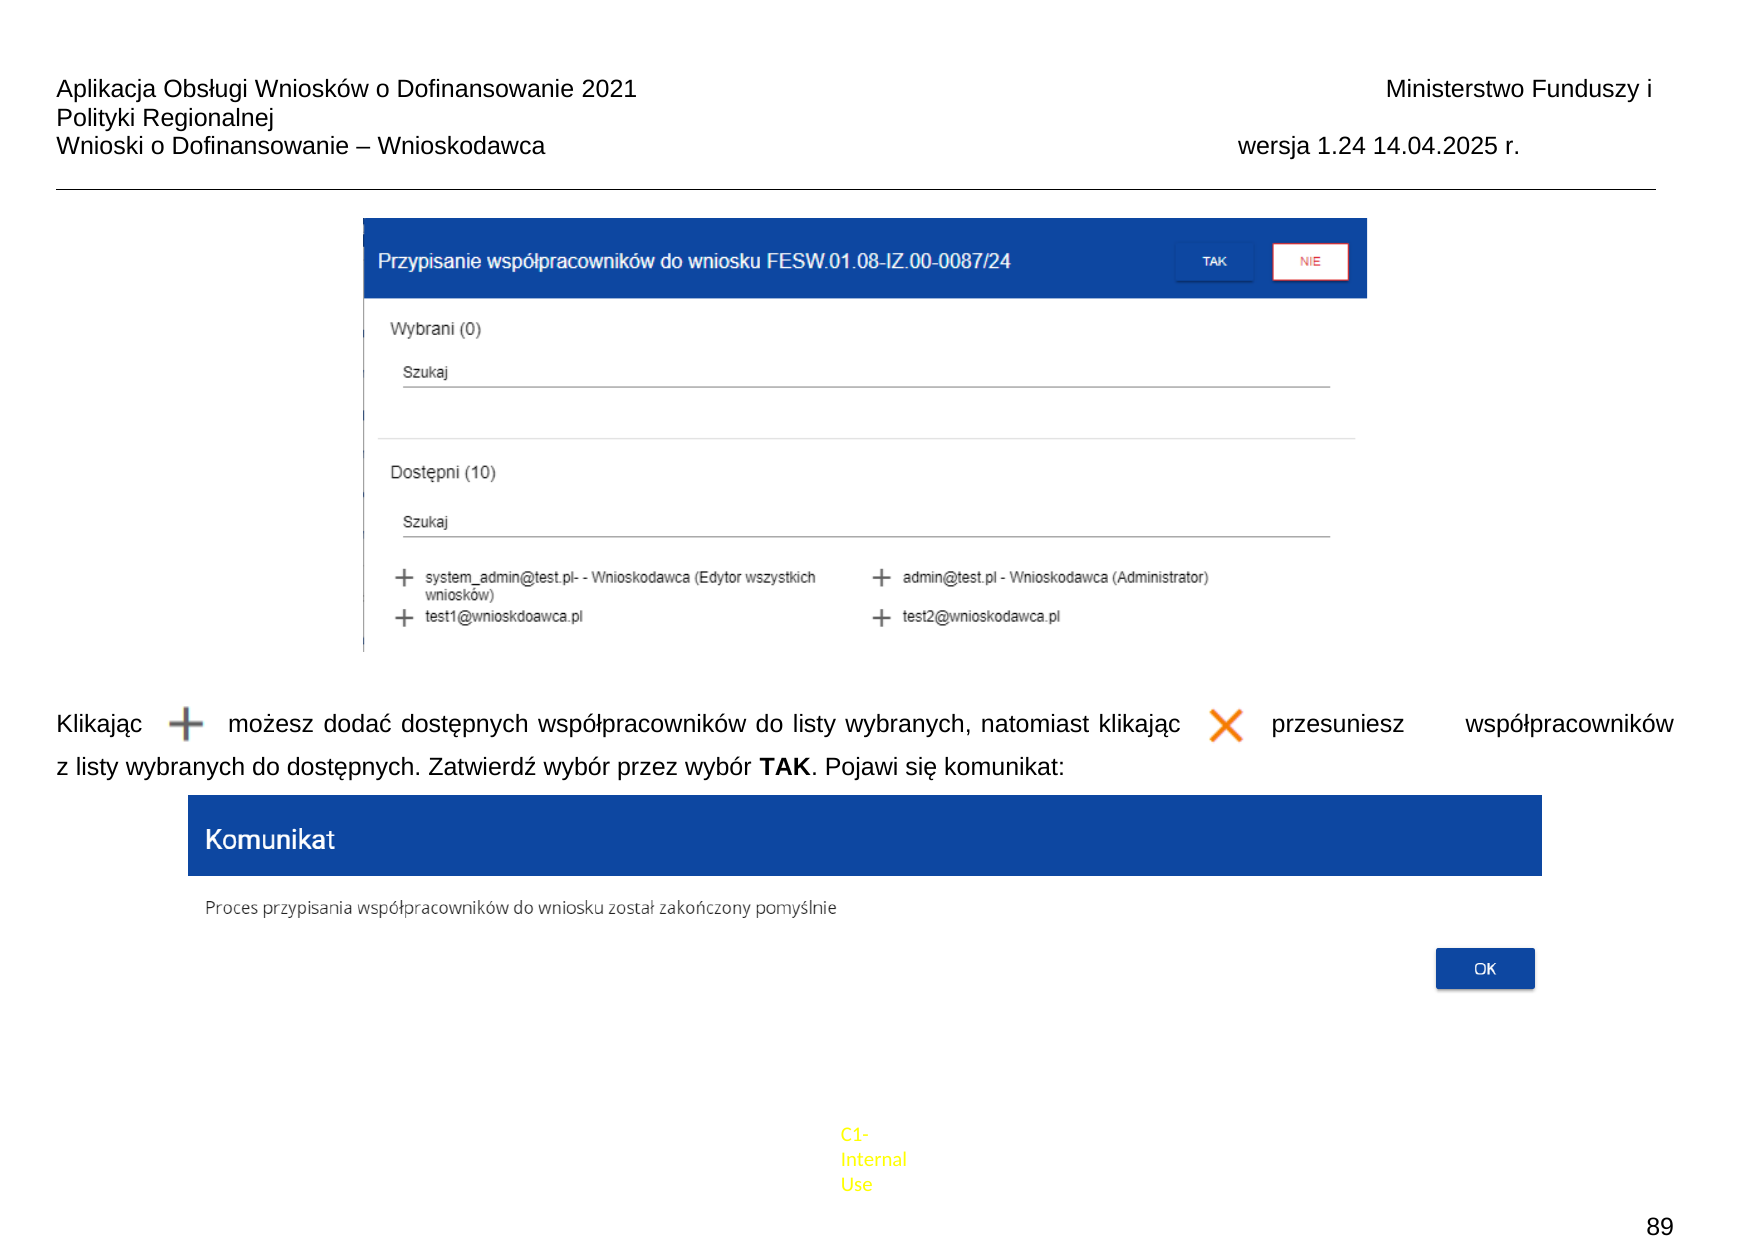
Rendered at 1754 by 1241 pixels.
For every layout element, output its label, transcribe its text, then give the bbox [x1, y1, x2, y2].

picture [363, 218, 1368, 652]
picture [188, 795, 1542, 994]
picture [1199, 697, 1253, 747]
text Klikając możesz dodać dostępnych współpracowników do listy wybranych, natomiast klikając przesuniesz współpracowników z listy wybranych do dostępnych. Zatwierdź wybór przez wybór TAK. Pojawi się komunikat: [56, 709, 1674, 781]
picture [165, 697, 208, 742]
